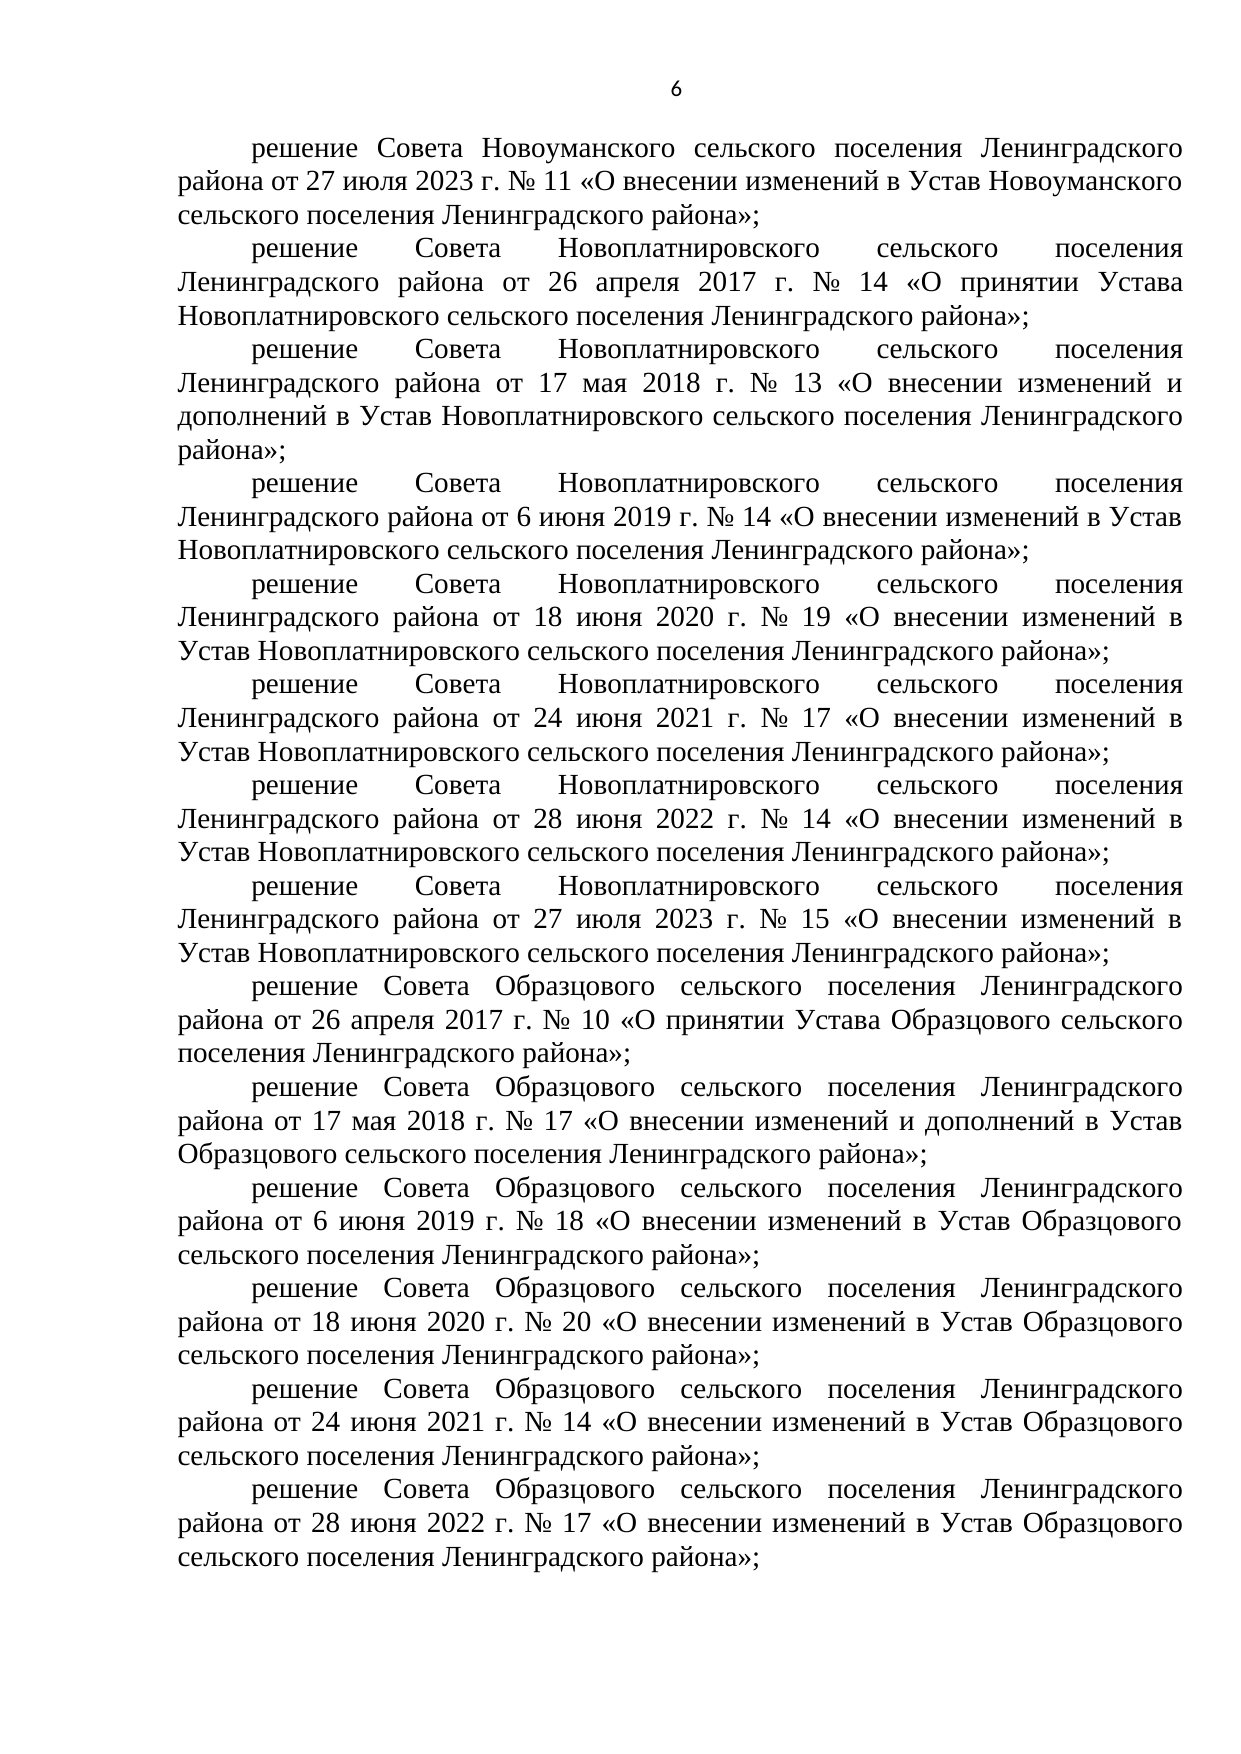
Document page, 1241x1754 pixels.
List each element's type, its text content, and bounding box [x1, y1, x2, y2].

text решение Совета Новоплатнировского сельского поселения Ленинградского района от 28 июня 2022 г. № 14 «О внесении изменений в Устав Новоплатнировского сельского поселения Ленинградского района»; [177, 767, 1184, 868]
text решение Совета Новоплатнировского сельского поселения Ленинградского района от 26 апреля 2017 г. № 14 «О принятии Устава Новоплатнировского сельского поселения Ленинградского района»; [177, 231, 1184, 331]
text решение Совета Новоуманского сельского поселения Ленинградского района от 27 июля 2023 г. № 11 «О внесении изменений в Устав Новоуманского сельского поселения Ленинградского района»; [177, 130, 1184, 231]
text решение Совета Образцового сельского поселения Ленинградского района от 17 мая 2018 г. № 17 «О внесении изменений и дополнений в Устав Образцового сельского поселения Ленинградского района»; [177, 1069, 1184, 1170]
text решение Совета Новоплатнировского сельского поселения Ленинградского района от 18 июня 2020 г. № 19 «О внесении изменений в Устав Новоплатнировского сельского поселения Ленинградского района»; [177, 566, 1184, 667]
text решение Совета Новоплатнировского сельского поселения Ленинградского района от 24 июня 2021 г. № 17 «О внесении изменений в Устав Новоплатнировского сельского поселения Ленинградского района»; [177, 667, 1184, 767]
text решение Совета Новоплатнировского сельского поселения Ленинградского района от 6 июня 2019 г. № 14 «О внесении изменений в Устав Новоплатнировского сельского поселения Ленинградского района»; [177, 465, 1184, 566]
text решение Совета Новоплатнировского сельского поселения Ленинградского района от 27 июля 2023 г. № 15 «О внесении изменений в Устав Новоплатнировского сельского поселения Ленинградского района»; [177, 868, 1184, 968]
text решение Совета Образцового сельского поселения Ленинградского района от 26 апреля 2017 г. № 10 «О принятии Устава Образцового сельского поселения Ленинградского района»; [177, 968, 1184, 1069]
text решение Совета Образцового сельского поселения Ленинградского района от 6 июня 2019 г. № 18 «О внесении изменений в Устав Образцового сельского поселения Ленинградского района»; [177, 1170, 1184, 1270]
text решение Совета Образцового сельского поселения Ленинградского района от 18 июня 2020 г. № 20 «О внесении изменений в Устав Образцового сельского поселения Ленинградского района»; [177, 1270, 1184, 1371]
text решение Совета Образцового сельского поселения Ленинградского района от 24 июня 2021 г. № 14 «О внесении изменений в Устав Образцового сельского поселения Ленинградского района»; [177, 1371, 1184, 1472]
text решение Совета Новоплатнировского сельского поселения Ленинградского района от 17 мая 2018 г. № 13 «О внесении изменений и дополнений в Устав Новоплатнировского сельского поселения Ленинградского района»; [177, 331, 1184, 465]
text решение Совета Образцового сельского поселения Ленинградского района от 28 июня 2022 г. № 17 «О внесении изменений в Устав Образцового сельского поселения Ленинградского района»; [177, 1472, 1184, 1572]
